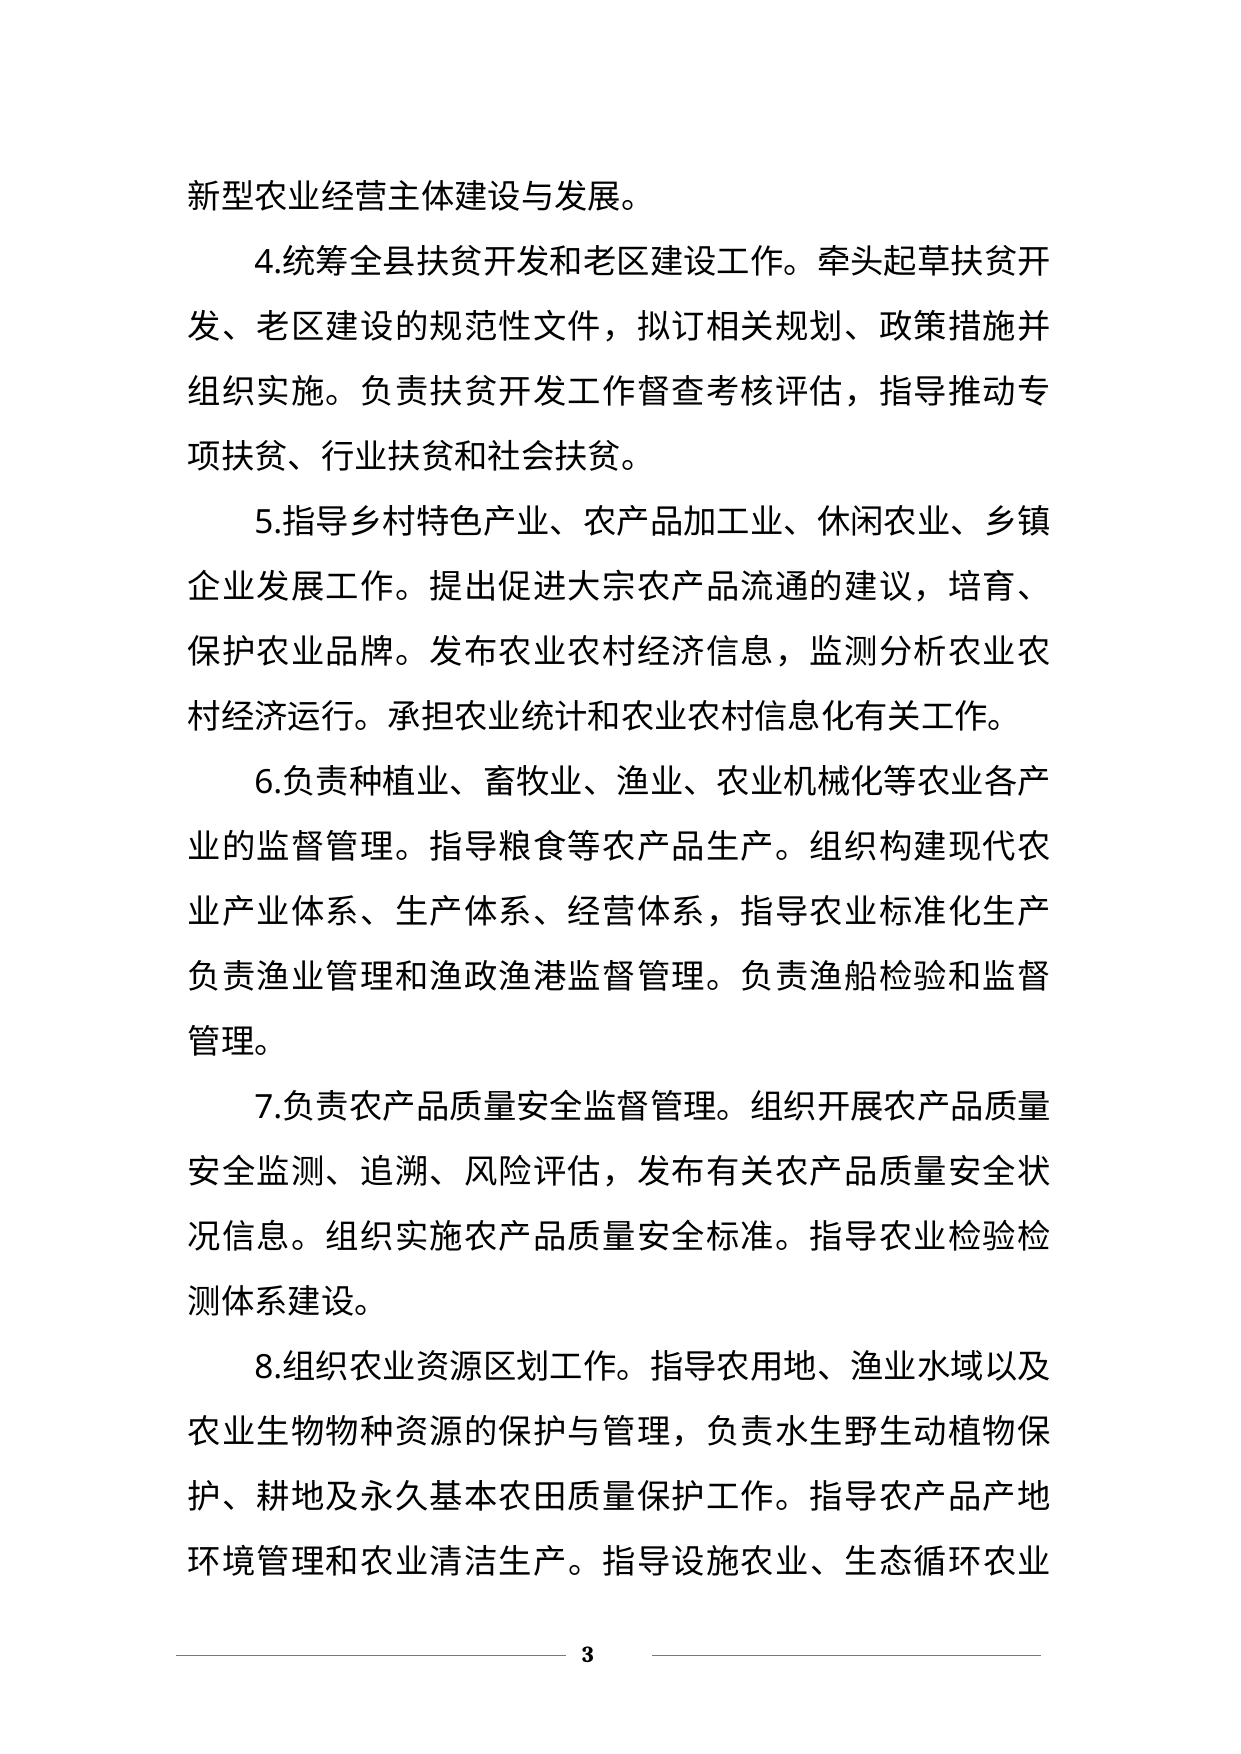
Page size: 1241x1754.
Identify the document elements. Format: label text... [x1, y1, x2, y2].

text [187, 162, 1053, 227]
text 5.指导乡村特色产业、农产品加工业、休闲农业、乡镇企业发展工作。提出促进大宗农产品流通的建议，培育、保护农业品牌。发布农业农村经济信息，监测分析农业农村经济运行。承担农业统计和农业农村信息化有关工作。 [187, 487, 1053, 747]
text 4.统筹全县扶贫开发和老区建设工作。牵头起草扶贫开发、老区建设的规范性文件，拟订相关规划、政策措施并组织实施。负责扶贫开发工作督查考核评估，指导推动专项扶贫、行业扶贫和社会扶贫。 [187, 227, 1053, 487]
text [187, 1332, 1053, 1592]
text 6.负责种植业、畜牧业、渔业、农业机械化等农业各产业的监督管理。指导粮食等农产品生产。组织构建现代农业产业体系、生产体系、经营体系，指导农业标准化生产。负责渔业管理和渔政渔港监督管理。负责渔船检验和监督管理。 [187, 747, 1053, 1072]
text 7.负责农产品质量安全监督管理。组织开展农产品质量安全监测、追溯、风险评估，发布有关农产品质量安全状况信息。组织实施农产品质量安全标准。指导农业检验检测体系建设。 [187, 1072, 1053, 1332]
